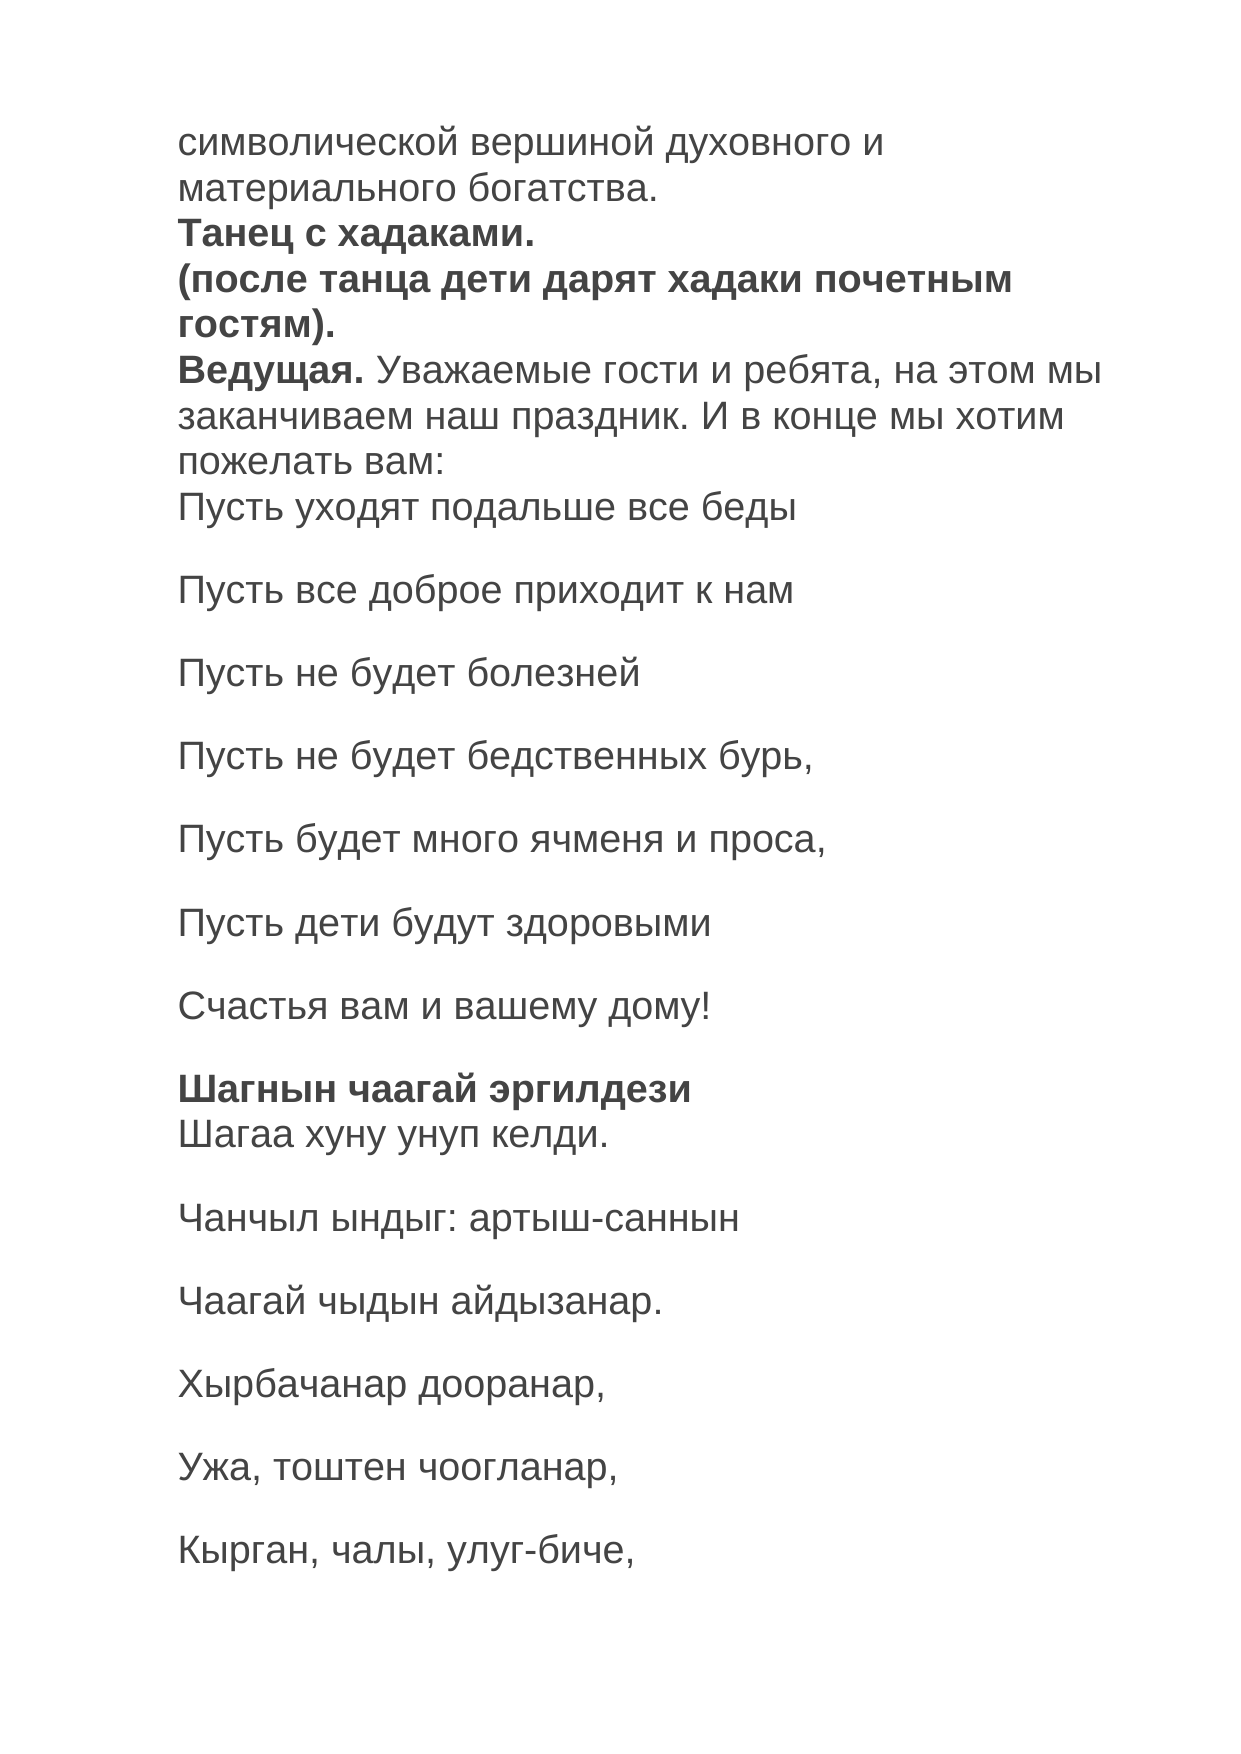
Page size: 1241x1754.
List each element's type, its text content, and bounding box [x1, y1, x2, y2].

text Шагаа хуну унуп келди. [177, 1111, 1152, 1156]
text Шагнын чаагай эргилдези [177, 1065, 1152, 1111]
text Ужа, тоштен чоогланар, [177, 1443, 1152, 1489]
text Чанчыл ындыг: артыш-саннын [177, 1194, 1152, 1239]
text Пусть будет много ячменя и проса, [177, 816, 1152, 861]
text Кырган, чалы, улуг-биче, [177, 1526, 1152, 1572]
text Пусть уходят подальше все беды [177, 483, 1152, 529]
text Счастья вам и вашему дому! [177, 982, 1152, 1027]
text Пусть не будет болезней [177, 649, 1152, 695]
text Хырбачанар дооранар, [177, 1360, 1152, 1406]
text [177, 118, 1152, 209]
text Танец с хадаками. [177, 209, 1152, 255]
text Чаагай чыдын айдызанар. [177, 1277, 1152, 1322]
text Пусть все доброе приходит к нам [177, 566, 1152, 612]
text (после танца дети дарят хадаки почетным гостям). [177, 255, 1152, 346]
text Пусть не будет бедственных бурь, [177, 732, 1152, 778]
text Ведущая. Уважаемые гости и ребята, на этом мы заканчиваем наш праздник. И в конце мы хотим пожелать вам: [177, 346, 1152, 483]
text Пусть дети будут здоровыми [177, 899, 1152, 944]
